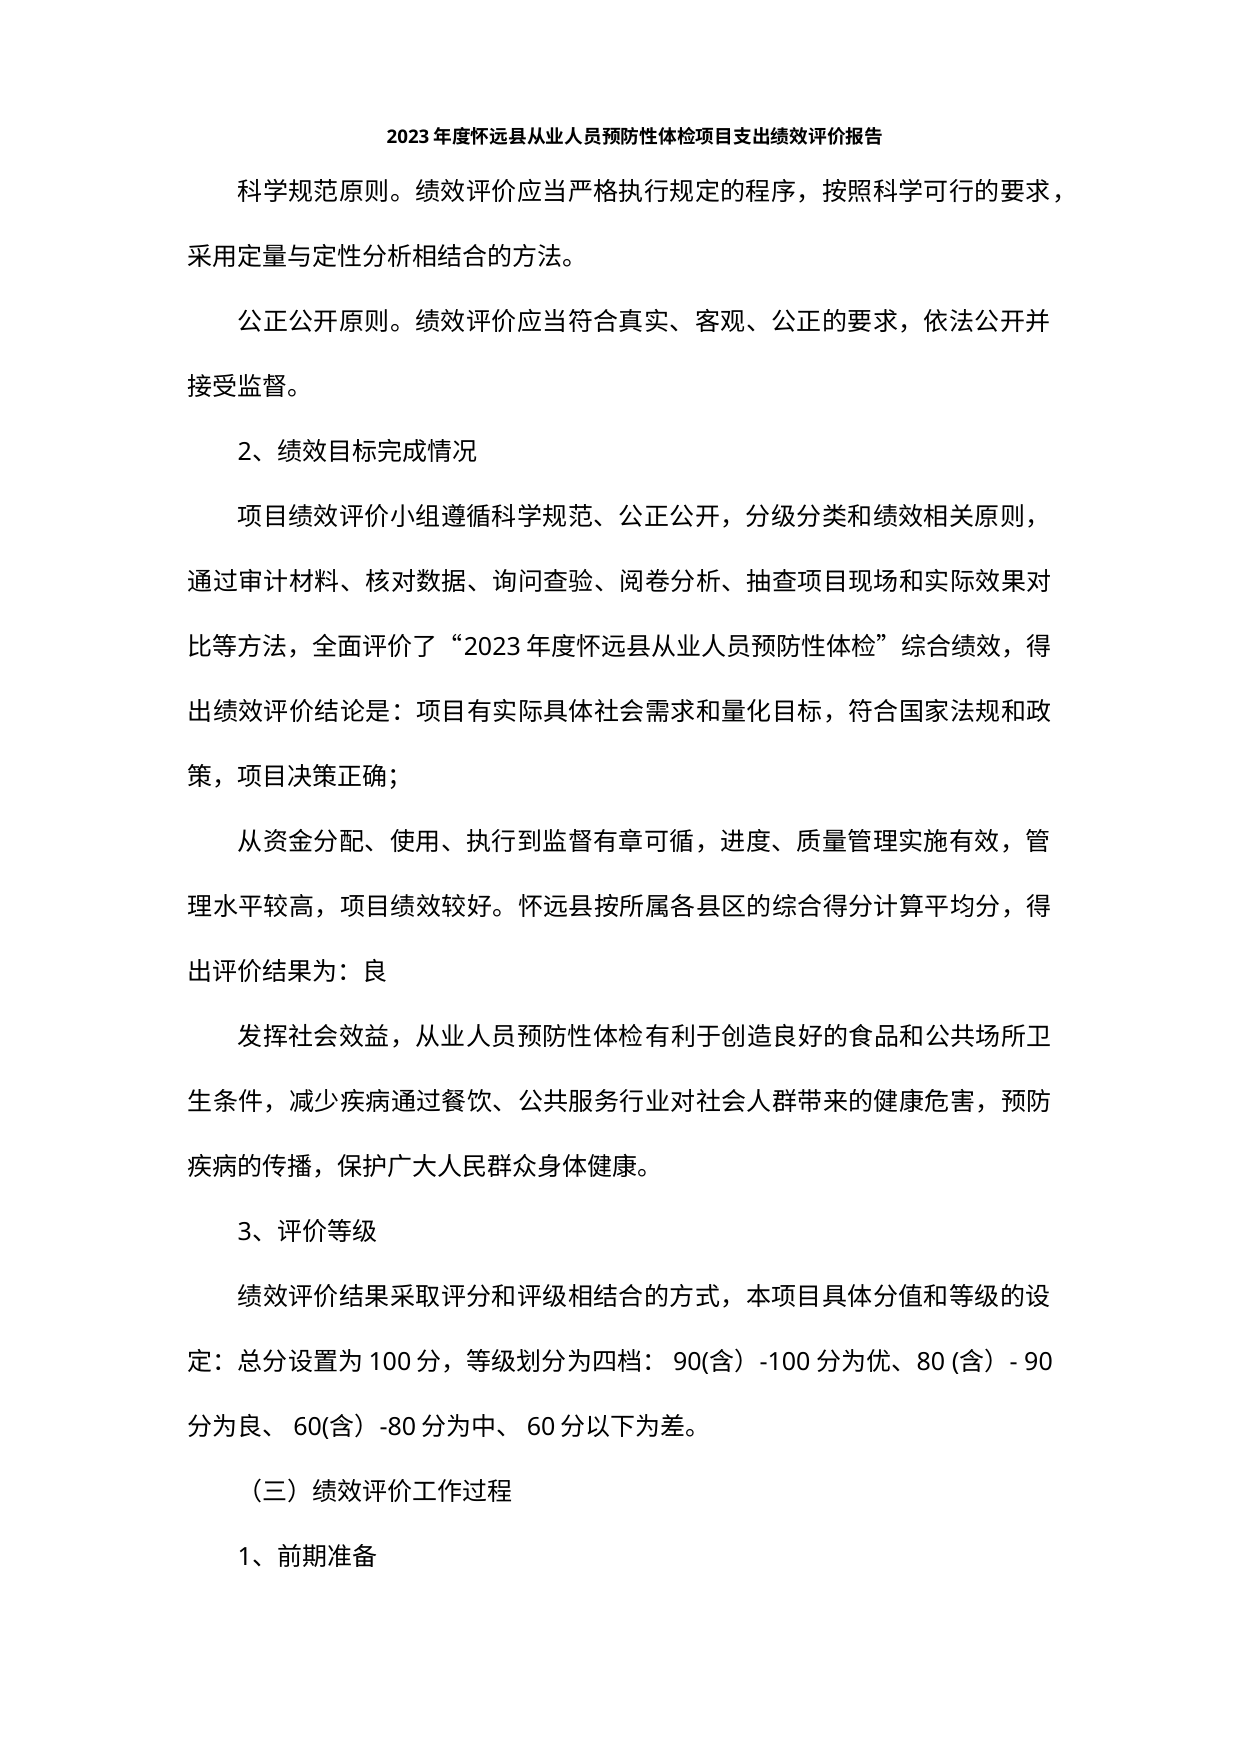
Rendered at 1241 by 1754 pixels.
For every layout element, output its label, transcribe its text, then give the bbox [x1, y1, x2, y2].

text 2、绩效目标完成情况 [187, 417, 1053, 482]
text （三）绩效评价工作过程 [187, 1457, 1053, 1522]
text 科学规范原则。绩效评价应当严格执行规定的程序，按照科学可行的要求，采用定量与定性分析相结合的方法。 [187, 157, 1053, 287]
text 发挥社会效益，从业人员预防性体检有利于创造良好的食品和公共场所卫生条件，减少疾病通过餐饮、公共服务行业对社会人群带来的健康危害，预防疾病的传播，保护广大人民群众身体健康。 [187, 1002, 1053, 1197]
text 1、前期准备 [187, 1522, 1053, 1587]
text 3、评价等级 [187, 1197, 1053, 1262]
text 项目绩效评价小组遵循科学规范、公正公开，分级分类和绩效相关原则，通过审计材料、核对数据、询问查验、阅卷分析、抽查项目现场和实际效果对比等方法，全面评价了“2023年度怀远县从业人员预防性体检”综合绩效，得出绩效评价结论是：项目有实际具体社会需求和量化目标，符合国家法规和政策，项目决策正确； [187, 482, 1053, 807]
text 公正公开原则。绩效评价应当符合真实、客观、公正的要求，依法公开并接受监督。 [187, 287, 1053, 417]
text 绩效评价结果采取评分和评级相结合的方式，本项目具体分值和等级的设定：总分设置为100分，等级划分为四档： 90(含）-100 分为优、80 (含）- 90分为良、 60(含）-80分为中、 60分以下为差。 [187, 1262, 1053, 1457]
text 从资金分配、使用、执行到监督有章可循，进度、质量管理实施有效，管理水平较高，项目绩效较好。怀远县按所属各县区的综合得分计算平均分，得出评价结果为：良 [187, 807, 1053, 1002]
